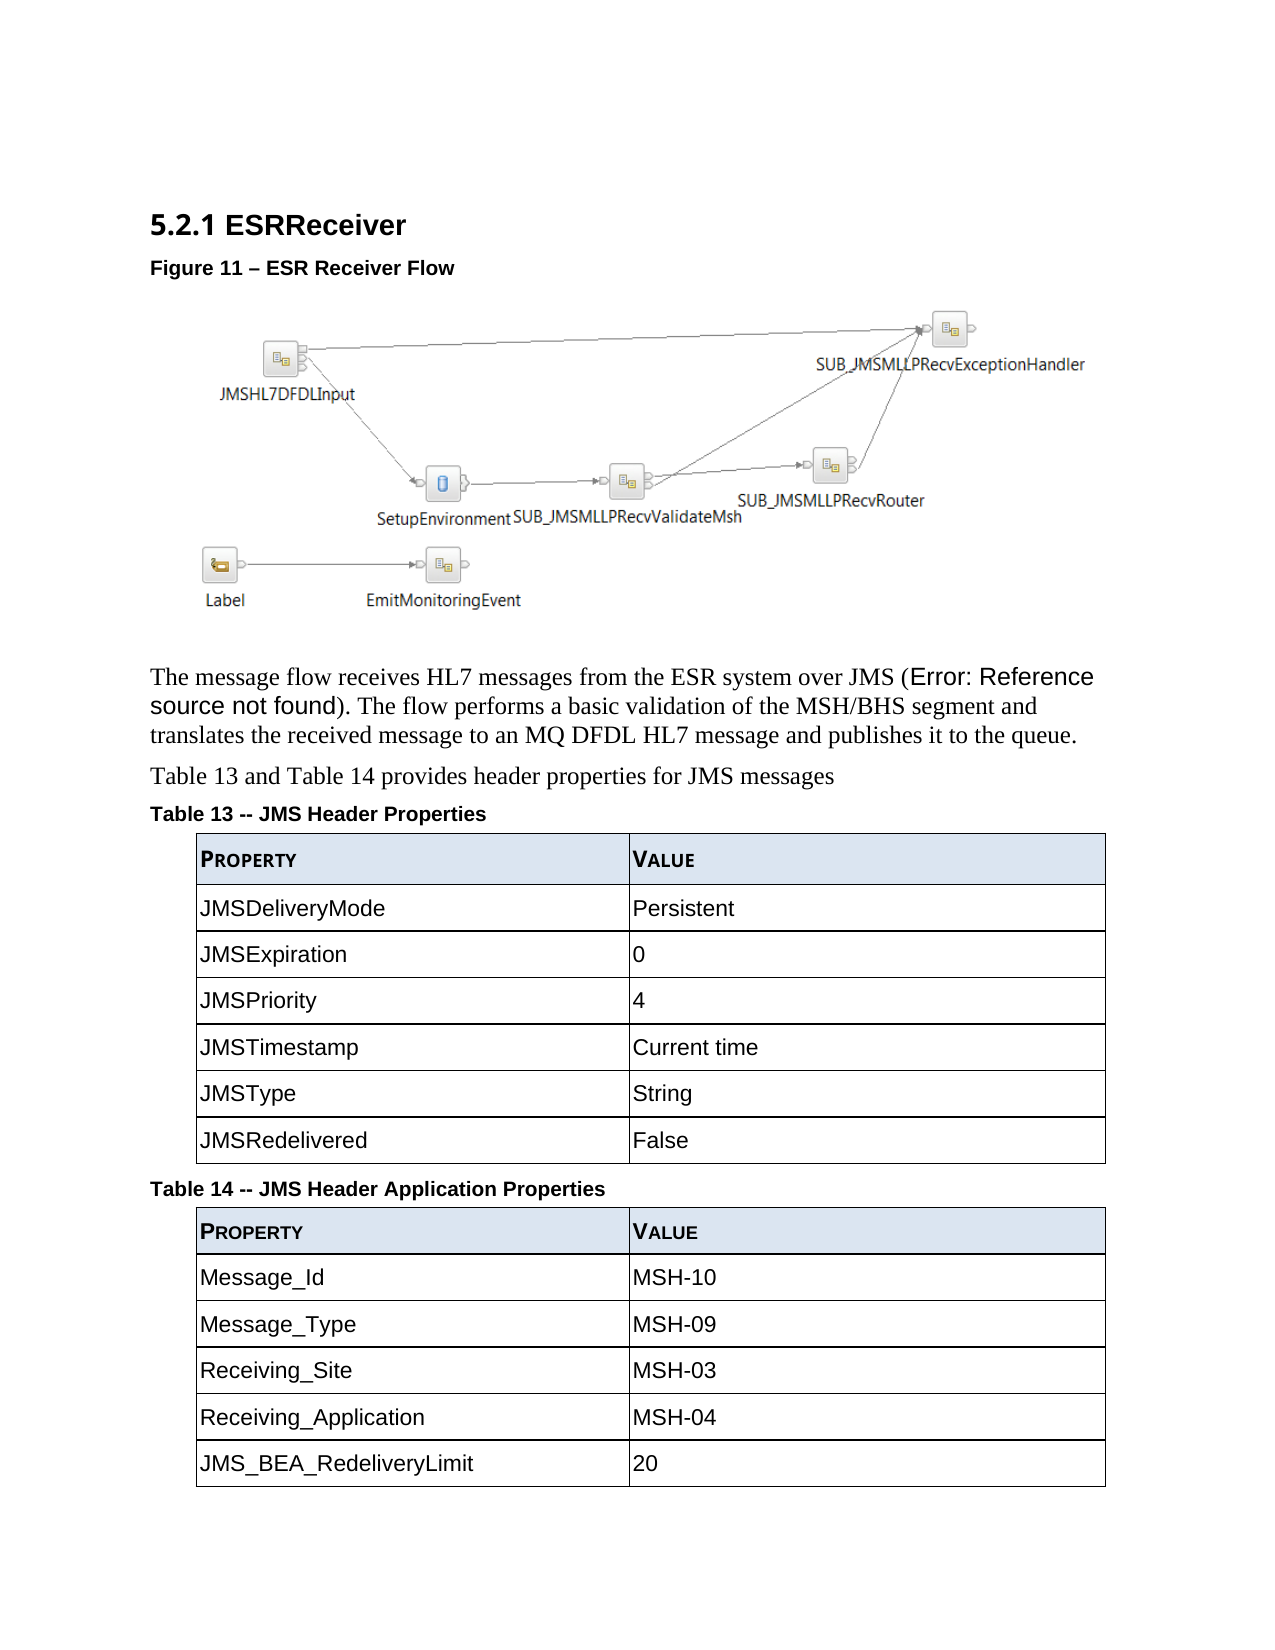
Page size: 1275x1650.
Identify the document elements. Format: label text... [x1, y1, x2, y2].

table_cell MSH-09 [630, 1301, 1105, 1346]
table_header Property [197, 834, 629, 884]
table_cell JMS_BEA_RedeliveryLimit [197, 1441, 629, 1486]
table_cell JMSDeliveryMode [197, 885, 629, 930]
table_header Value [630, 834, 1105, 884]
table_cell JMSRedelivered [197, 1118, 629, 1162]
text Table 13 and Table 14 provides header properties for JMS messages [150, 761, 1125, 790]
table_cell Current time [630, 1025, 1105, 1069]
table_cell MSH-03 [630, 1348, 1105, 1393]
table_cell JMSType [197, 1071, 629, 1116]
table_cell JMSExpiration [197, 932, 629, 977]
table_cell JMSPriority [197, 978, 629, 1023]
title Figure 11 – ESR Receiver Flow [150, 256, 1125, 280]
table_cell Message_Type [197, 1301, 629, 1346]
text Table 14 -- JMS Header Application Properties [150, 1177, 1125, 1201]
table_cell False [630, 1118, 1105, 1162]
table_cell 4 [630, 978, 1105, 1023]
text Table 13 -- JMS Header Properties [150, 802, 1125, 826]
table_cell 20 [630, 1441, 1105, 1486]
table_header Value [630, 1208, 1105, 1253]
table_cell Receiving_Site [197, 1348, 629, 1393]
table_cell 0 [630, 932, 1105, 977]
table_cell Message_Id [197, 1255, 629, 1300]
table_cell String [630, 1071, 1105, 1116]
table_cell MSH-10 [630, 1255, 1105, 1300]
table_cell MSH-04 [630, 1394, 1105, 1439]
table_header Property [197, 1208, 629, 1253]
table_cell Persistent [630, 885, 1105, 930]
table_cell Receiving_Application [197, 1394, 629, 1439]
picture [168, 288, 1107, 644]
subtitle ESRReceiver [150, 204, 1125, 243]
table_cell JMSTimestamp [197, 1025, 629, 1069]
